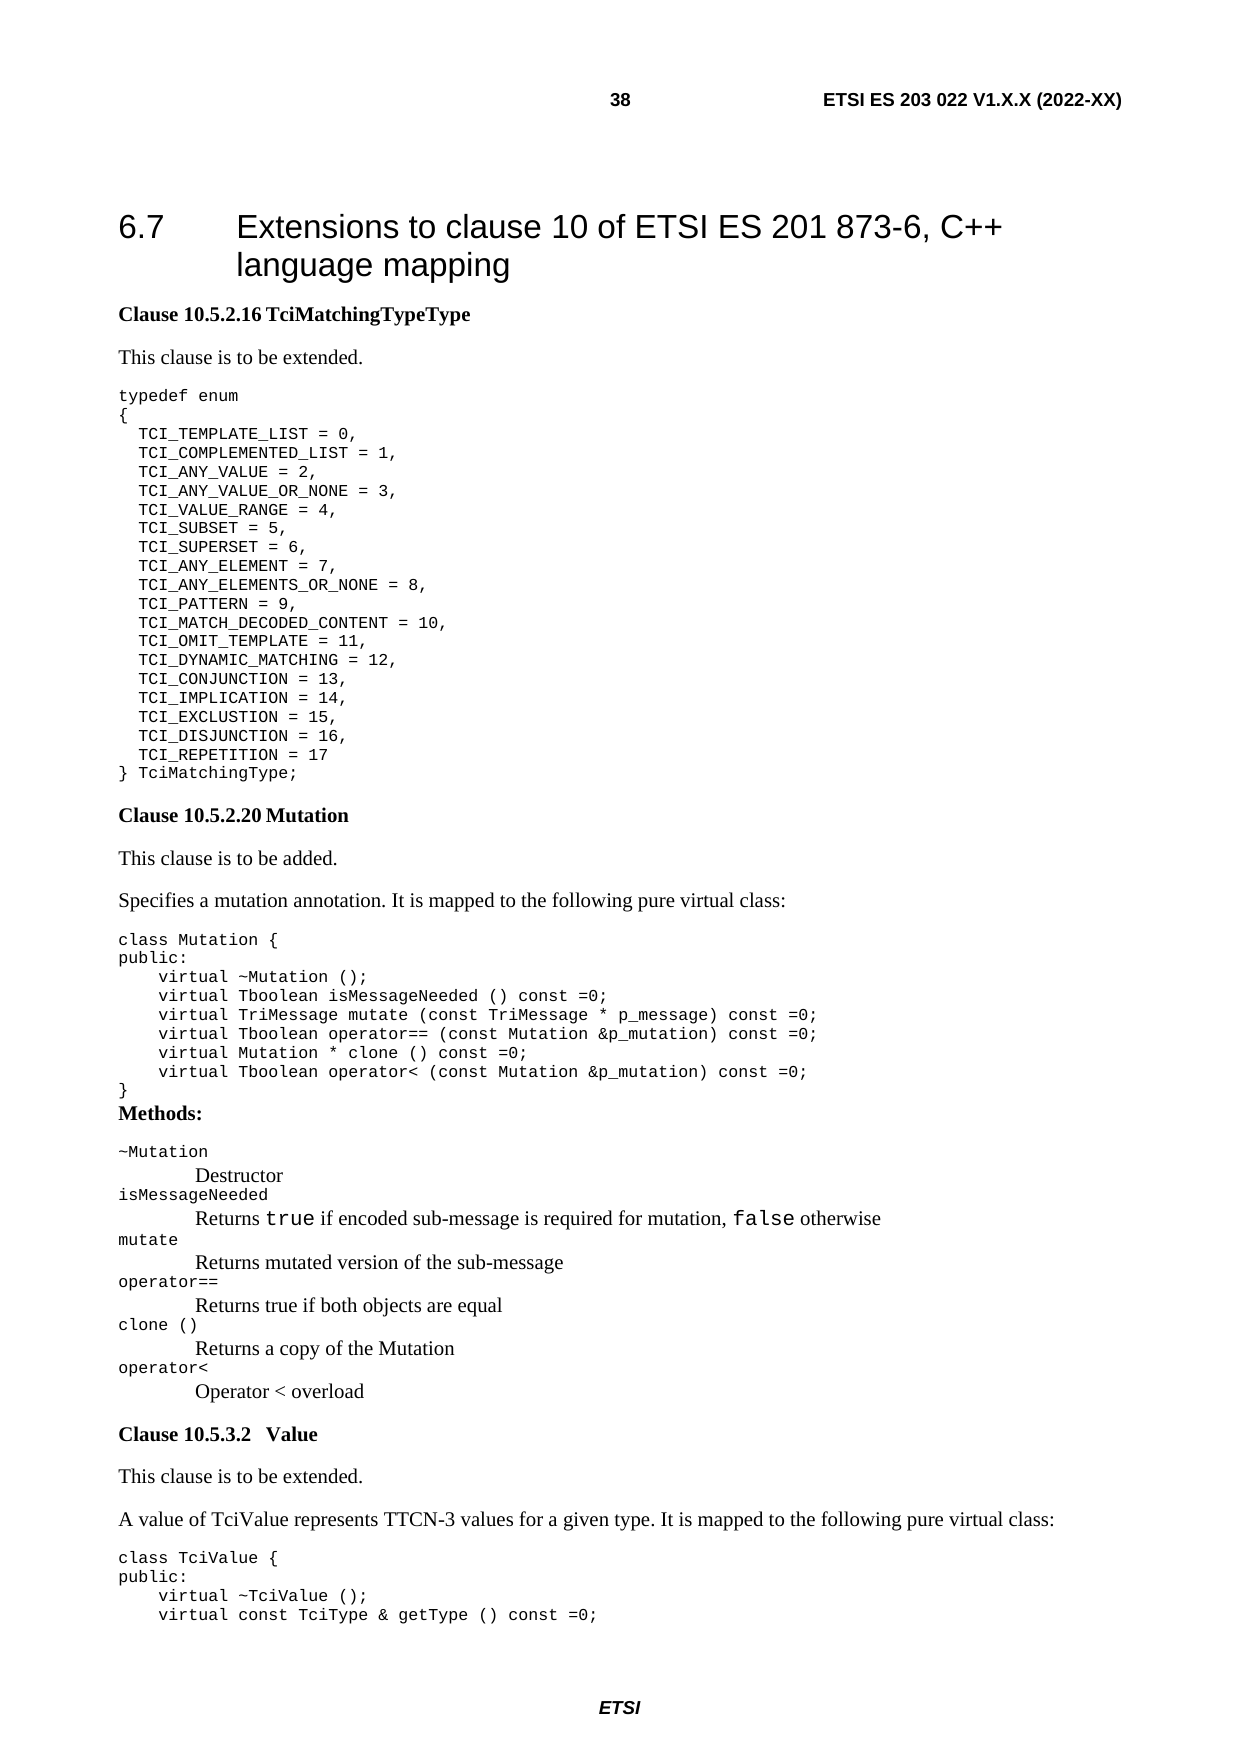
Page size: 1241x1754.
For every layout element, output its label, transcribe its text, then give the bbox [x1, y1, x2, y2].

text } [118, 1082, 1122, 1101]
text { [118, 407, 1122, 426]
text public: [118, 1569, 1122, 1588]
text ~Mutation [118, 1144, 1122, 1162]
text virtual Tboolean isMessageNeeded () const =0; [118, 988, 1122, 1007]
text TCI_TEMPLATE_LIST = 0, [118, 426, 1122, 444]
text This clause is to be extended. [118, 345, 1122, 369]
text Clause 10.5.2.16 TciMatchingTypeType [118, 302, 1122, 326]
text typedef enum [118, 388, 1122, 407]
text mutate [118, 1231, 1122, 1250]
text Returns a copy of the Mutation [148, 1336, 1122, 1360]
text Clause 10.5.3.2 Value [118, 1422, 1122, 1446]
text TCI_ANY_ELEMENT = 7, [118, 558, 1122, 576]
text TCI_SUPERSET = 6, [118, 539, 1122, 558]
text operator== [118, 1274, 1122, 1293]
text isMessageNeeded [118, 1187, 1122, 1205]
text Returns true if encoded sub-message is required for mutation, false otherwise [148, 1205, 1122, 1231]
text TCI_DYNAMIC_MATCHING = 12, [118, 652, 1122, 671]
text TCI_OMIT_TEMPLATE = 11, [118, 633, 1122, 652]
subtitle 6.7 Extensions to clause 10 of ETSI ES 201 873-6, C++ language mapping [118, 207, 1122, 283]
text virtual Tboolean operator< (const Mutation &p_mutation) const =0; [118, 1063, 1122, 1082]
text virtual const TciType & getType () const =0; [118, 1607, 1122, 1625]
text TCI_EXCLUSTION = 15, [118, 708, 1122, 727]
text public: [118, 950, 1122, 969]
text class Mutation { [118, 931, 1122, 950]
text TCI_CONJUNCTION = 13, [118, 671, 1122, 689]
text TCI_ANY_ELEMENTS_OR_NONE = 8, [118, 576, 1122, 595]
text Clause 10.5.2.20 Mutation [118, 803, 1122, 827]
text TCI_ANY_VALUE_OR_NONE = 3, [118, 482, 1122, 501]
text TCI_COMPLEMENTED_LIST = 1, [118, 444, 1122, 463]
text Returns true if both objects are equal [148, 1293, 1122, 1317]
text TCI_SUBSET = 5, [118, 520, 1122, 539]
text operator< [118, 1360, 1122, 1379]
text clone () [118, 1317, 1122, 1336]
text Destructor [148, 1162, 1122, 1187]
text This clause is to be extended. [118, 1464, 1122, 1488]
text Specifies a mutation annotation. It is mapped to the following pure virtual class: [118, 888, 1122, 912]
text virtual TriMessage mutate (const TriMessage * p_message) const =0; [118, 1007, 1122, 1025]
text virtual Mutation * clone () const =0; [118, 1044, 1122, 1063]
text virtual ~Mutation (); [118, 969, 1122, 988]
text This clause is to be added. [118, 846, 1122, 869]
text Operator < overload [148, 1379, 1122, 1403]
text class TciValue { [118, 1550, 1122, 1569]
text virtual ~TciValue (); [118, 1588, 1122, 1607]
text TCI_PATTERN = 9, [118, 595, 1122, 614]
text TCI_REPETITION = 17 [118, 746, 1122, 765]
text } TciMatchingType; [118, 765, 1122, 784]
text TCI_IMPLICATION = 14, [118, 689, 1122, 708]
text virtual Tboolean operator== (const Mutation &p_mutation) const =0; [118, 1025, 1122, 1044]
text Methods: [118, 1101, 1122, 1125]
text TCI_VALUE_RANGE = 4, [118, 501, 1122, 520]
text Returns mutated version of the sub-message [148, 1250, 1122, 1274]
text A value of TciValue represents TTCN-3 values for a given type. It is mapped to the following pure virtual class: [118, 1507, 1122, 1531]
text TCI_DISJUNCTION = 16, [118, 727, 1122, 746]
text TCI_ANY_VALUE = 2, [118, 463, 1122, 482]
text TCI_MATCH_DECODED_CONTENT = 10, [118, 614, 1122, 633]
